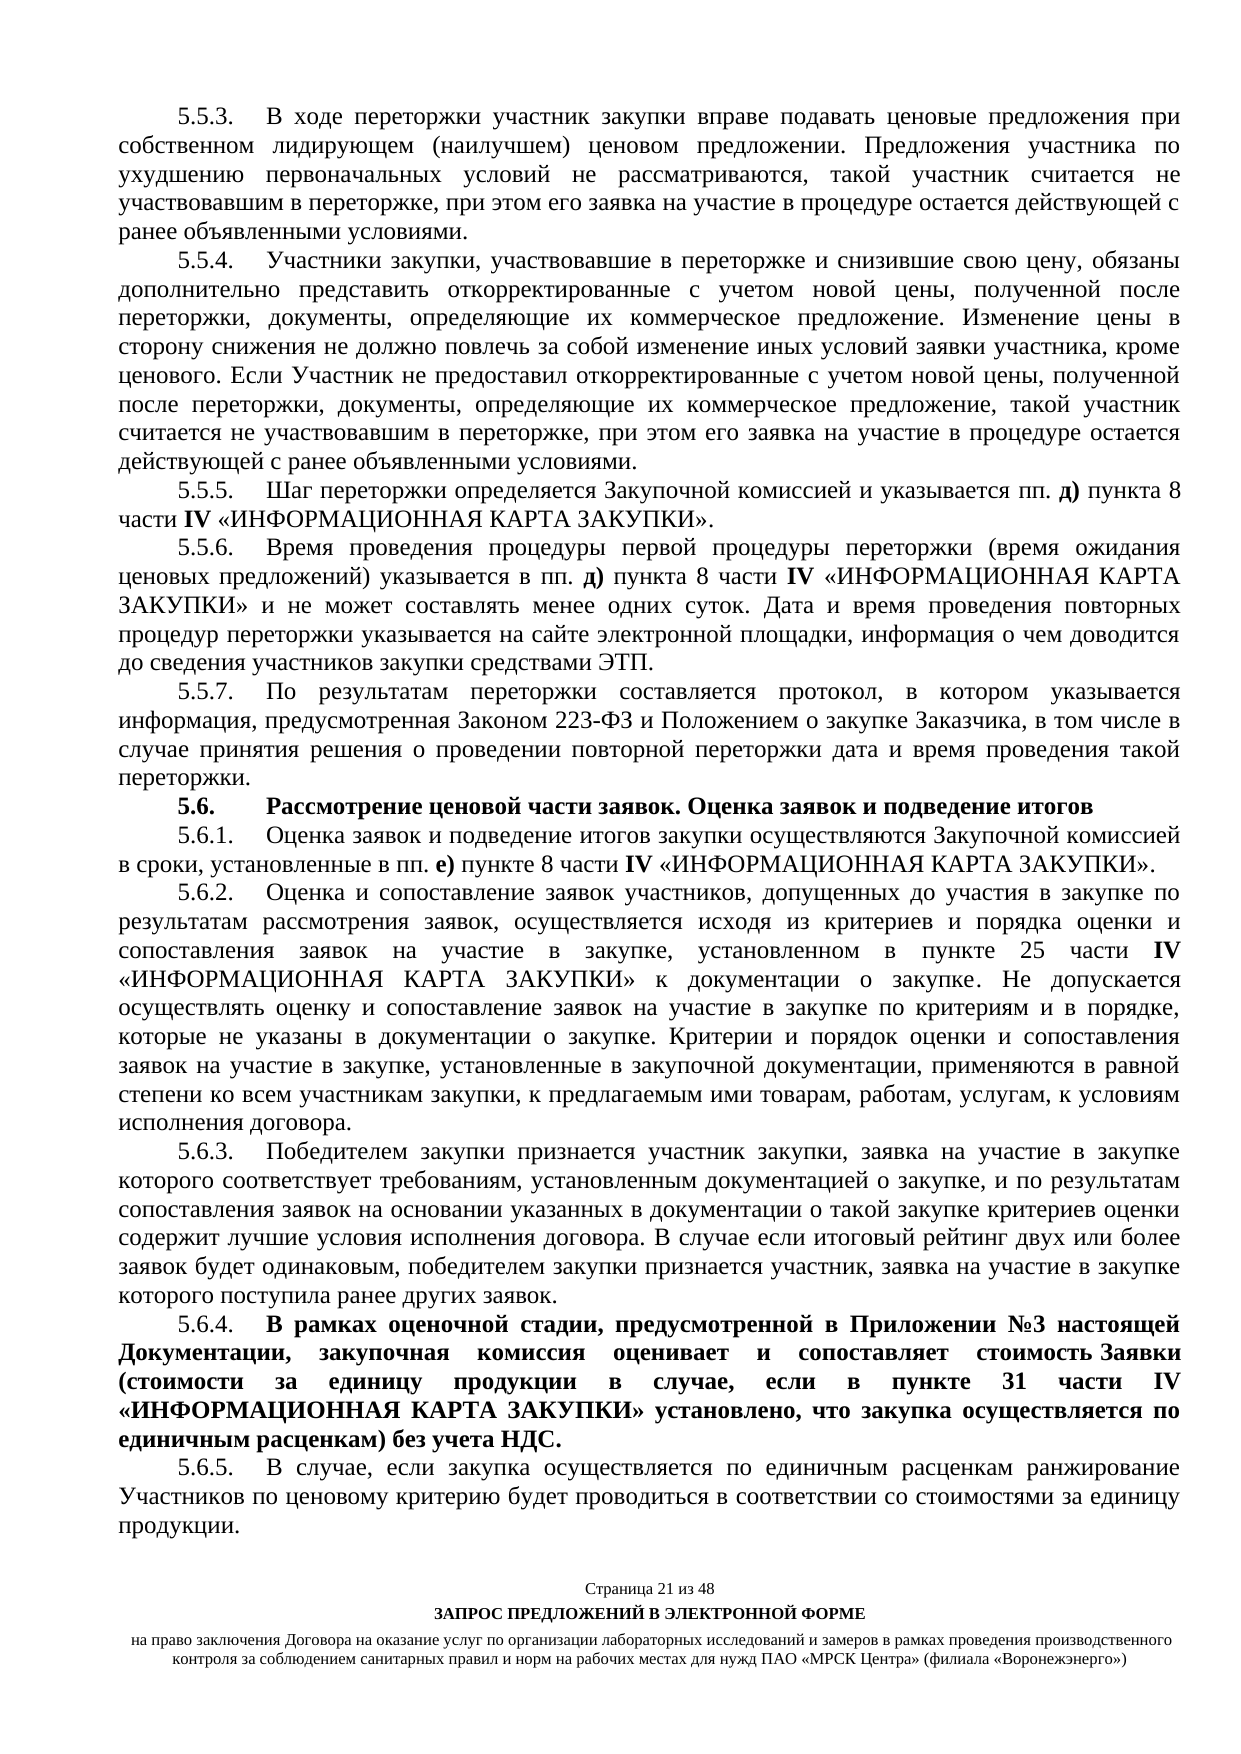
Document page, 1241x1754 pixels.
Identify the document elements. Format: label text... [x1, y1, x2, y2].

subtitle В случае, если закупка осуществляется по единичным расценкам ранжирование Участников по ценовому критерию будет проводиться в соответствии со стоимостями за единицу продукции. [118, 1452, 1181, 1539]
subtitle Время проведения процедуры первой процедуры переторжки (время ожидания ценовых предложений) указывается в пп. д) пункта 8 части IV «ИНФОРМАЦИОННАЯ КАРТА ЗАКУПКИ» и не может составлять менее одних суток. Дата и время проведения повторных процедур переторжки указывается на сайте электронной площадки, информация о чем доводится до сведения участников закупки средствами ЭТП. [118, 532, 1181, 676]
subtitle В рамках оценочной стадии, предусмотренной в Приложении №3 настоящей Документации, закупочная комиссия оценивает и сопоставляет стоимость Заявки (стоимости за единицу продукции в случае, если в пункте 31 части IV «ИНФОРМАЦИОННАЯ КАРТА ЗАКУПКИ» установлено, что закупка осуществляется по единичным расценкам) без учета НДС. [118, 1309, 1181, 1452]
subtitle Рассмотрение ценовой части заявок. Оценка заявок и подведение итогов [118, 791, 1181, 820]
subtitle По результатам переторжки составляется протокол, в котором указывается информация, предусмотренная Законом 223-ФЗ и Положением о закупке Заказчика, в том числе в случае принятия решения о проведении повторной переторжки дата и время проведения такой переторжки. [118, 676, 1181, 791]
subtitle В ходе переторжки участник закупки вправе подавать ценовые предложения при собственном лидирующем (наилучшем) ценовом предложении. Предложения участника по ухудшению первоначальных условий не рассматриваются, такой участник считается не участвовавшим в переторжке, при этом его заявка на участие в процедуре остается действующей с ранее объявленными условиями. [118, 101, 1181, 245]
subtitle Участники закупки, участвовавшие в переторжке и снизившие свою цену, обязаны дополнительно представить откорректированные с учетом новой цены, полученной после переторжки, документы, определяющие их коммерческое предложение. Изменение цены в сторону снижения не должно повлечь за собой изменение иных условий заявки участника, кроме ценового. Если Участник не предоставил откорректированные с учетом новой цены, полученной после переторжки, документы, определяющие их коммерческое предложение, такой участник считается не участвовавшим в переторжке, при этом его заявка на участие в процедуре остается действующей с ранее объявленными условиями. [118, 245, 1181, 475]
subtitle Оценка и сопоставление заявок участников, допущенных до участия в закупке по результатам рассмотрения заявок, осуществляется исходя из критериев и порядка оценки и сопоставления заявок на участие в закупке, установленном в пункте 25 части IV «ИНФОРМАЦИОННАЯ КАРТА ЗАКУПКИ» к документации о закупке. Не допускается осуществлять оценку и сопоставление заявок на участие в закупке по критериям и в порядке, которые не указаны в документации о закупке. Критерии и порядок оценки и сопоставления заявок на участие в закупке, установленные в закупочной документации, применяются в равной степени ко всем участникам закупки, к предлагаемым ими товарам, работам, услугам, к условиям исполнения договора. [118, 877, 1181, 1136]
subtitle Оценка заявок и подведение итогов закупки осуществляются Закупочной комиссией в сроки, установленные в пп. е) пункте 8 части IV «ИНФОРМАЦИОННАЯ КАРТА ЗАКУПКИ». [118, 820, 1181, 877]
subtitle Шаг переторжки определяется Закупочной комиссией и указывается пп. д) пункта 8 части IV «ИНФОРМАЦИОННАЯ КАРТА ЗАКУПКИ». [118, 475, 1181, 532]
subtitle Победителем закупки признается участник закупки, заявка на участие в закупке которого соответствует требованиям, установленным документацией о закупке, и по результатам сопоставления заявок на основании указанных в документации о такой закупке критериев оценки содержит лучшие условия исполнения договора. В случае если итоговый рейтинг двух или более заявок будет одинаковым, победителем закупки признается участник, заявка на участие в закупке которого поступила ранее других заявок. [118, 1136, 1181, 1309]
